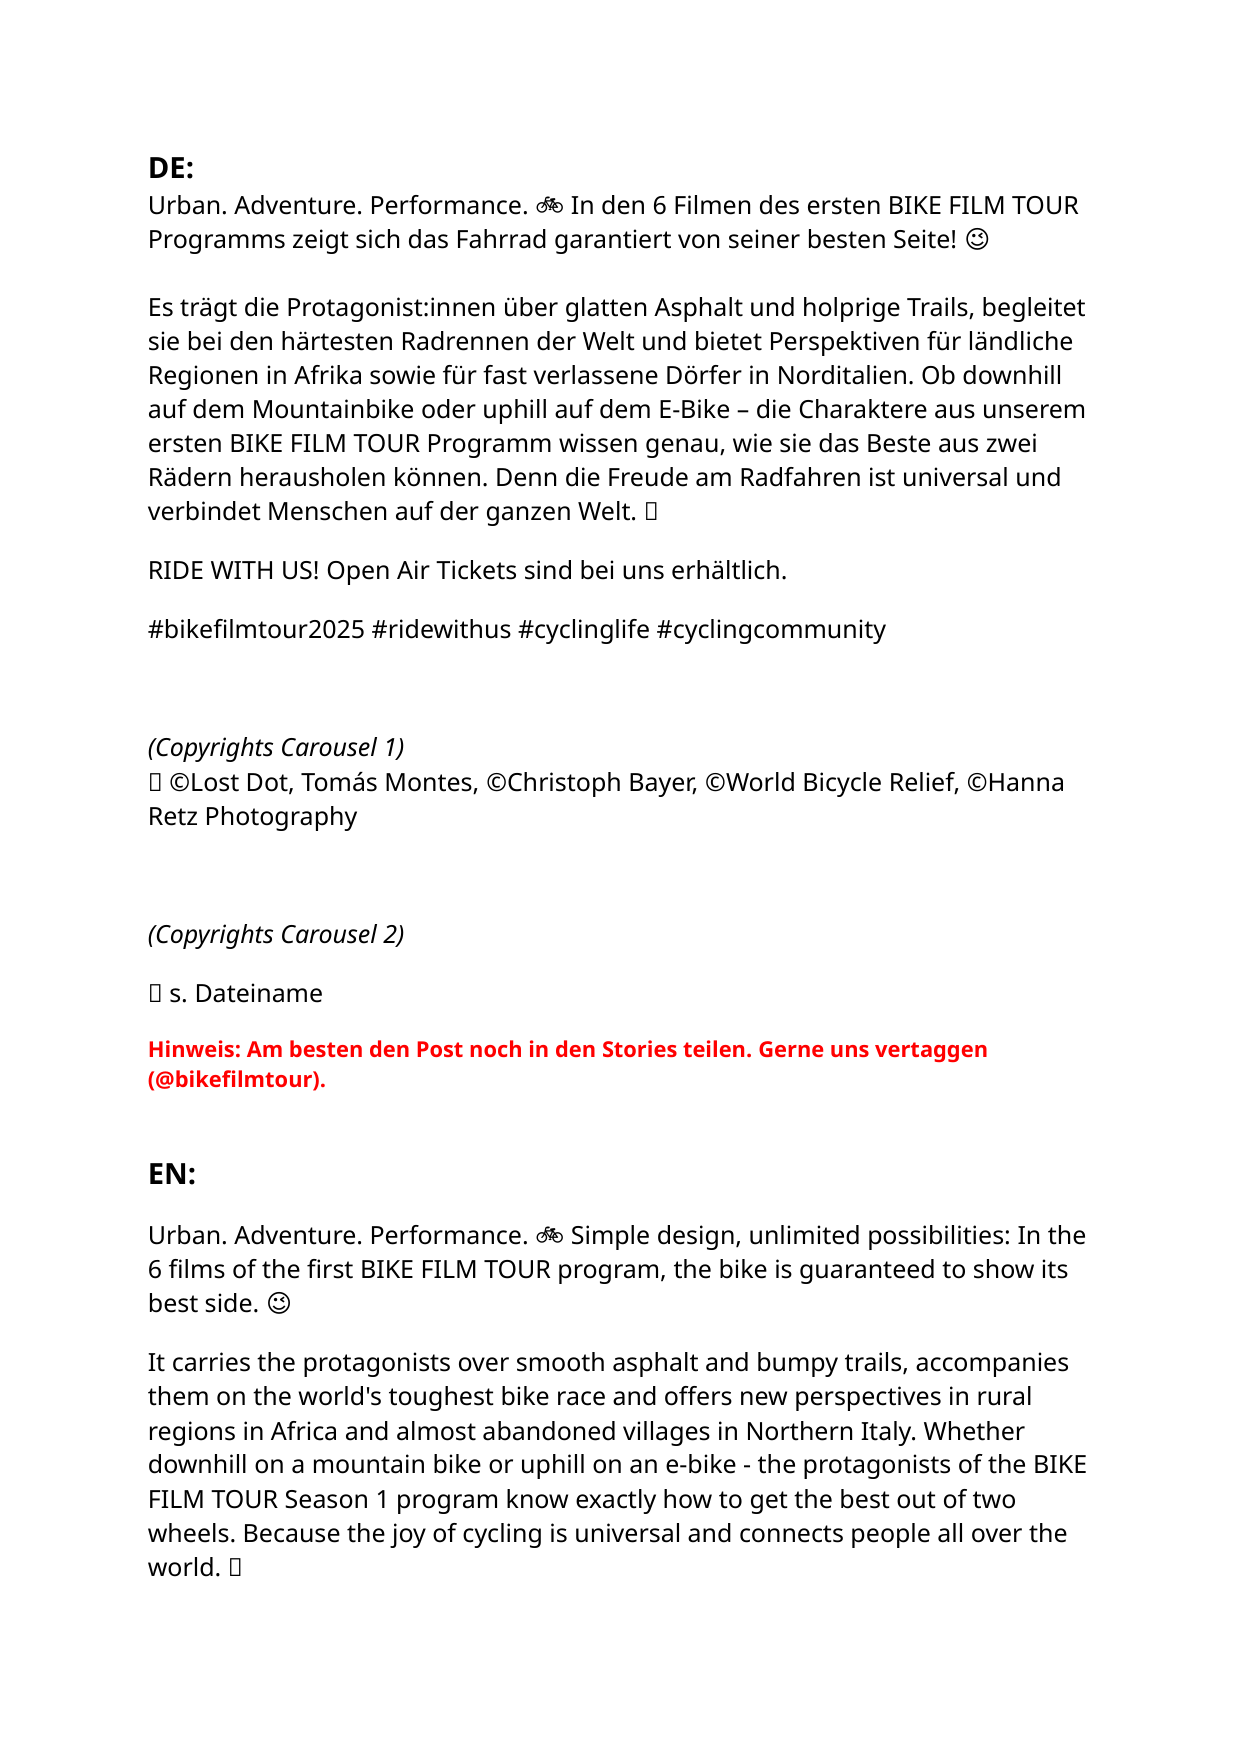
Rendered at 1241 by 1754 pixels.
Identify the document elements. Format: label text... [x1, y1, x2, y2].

text Urban. Adventure. Performance. Simple design, unlimited possibilities: In the 6 films of the first BIKE FILM TOUR program, the bike is guaranteed to show its best side. 😉 [148, 1218, 1093, 1320]
text 📸 s. Dateiname [148, 975, 1093, 1009]
text RIDE WITH US! Open Air Tickets sind bei uns erhältlich. [148, 553, 1093, 587]
text #bikefilmtour2025 #ridewithus #cyclinglife #cyclingcommunity [148, 612, 1093, 646]
text It carries the protagonists over smooth asphalt and bumpy trails, accompanies them on the world's toughest bike race and offers new perspectives in rural regions in Africa and almost abandoned villages in Northern Italy. Whether downhill on a mountain bike or uphill on an e-bike - the protagonists of the BIKE FILM TOUR Season 1 program know exactly how to get the best out of two wheels. Because the joy of cycling is universal and connects people all over the world. 🧡 [148, 1345, 1093, 1583]
text Hinweis: Am besten den Post noch in den Stories teilen. Gerne uns vertaggen (@bikefilmtour). [148, 1034, 1093, 1094]
text Es trägt die Protagonist:innen über glatten Asphalt und holprige Trails, begleitet sie bei den härtesten Radrennen der Welt und bietet Perspektiven für ländliche Regionen in Afrika sowie für fast verlassene Dörfer in Norditalien. Ob downhill auf dem Mountainbike oder uphill auf dem E-Bike – die Charaktere aus unserem ersten BIKE FILM TOUR Programm wissen genau, wie sie das Beste aus zwei Rädern herausholen können. Denn die Freude am Radfahren ist universal und verbindet Menschen auf der ganzen Welt. 🧡 [148, 289, 1093, 528]
text (Copyrights Carousel 1) 📸 ©Lost Dot, Tomás Montes, ©Christoph Bayer, ©World Bicycle Relief, ©Hanna Retz Photography [148, 730, 1093, 832]
text Urban. Adventure. Performance. In den 6 Filmen des ersten BIKE FILM TOUR Programms zeigt sich das Fahrrad garantiert von seiner besten Seite! [148, 187, 1093, 255]
text DE: [148, 148, 1093, 187]
text (Copyrights Carousel 2) [148, 916, 1093, 950]
text EN: [148, 1153, 1093, 1193]
